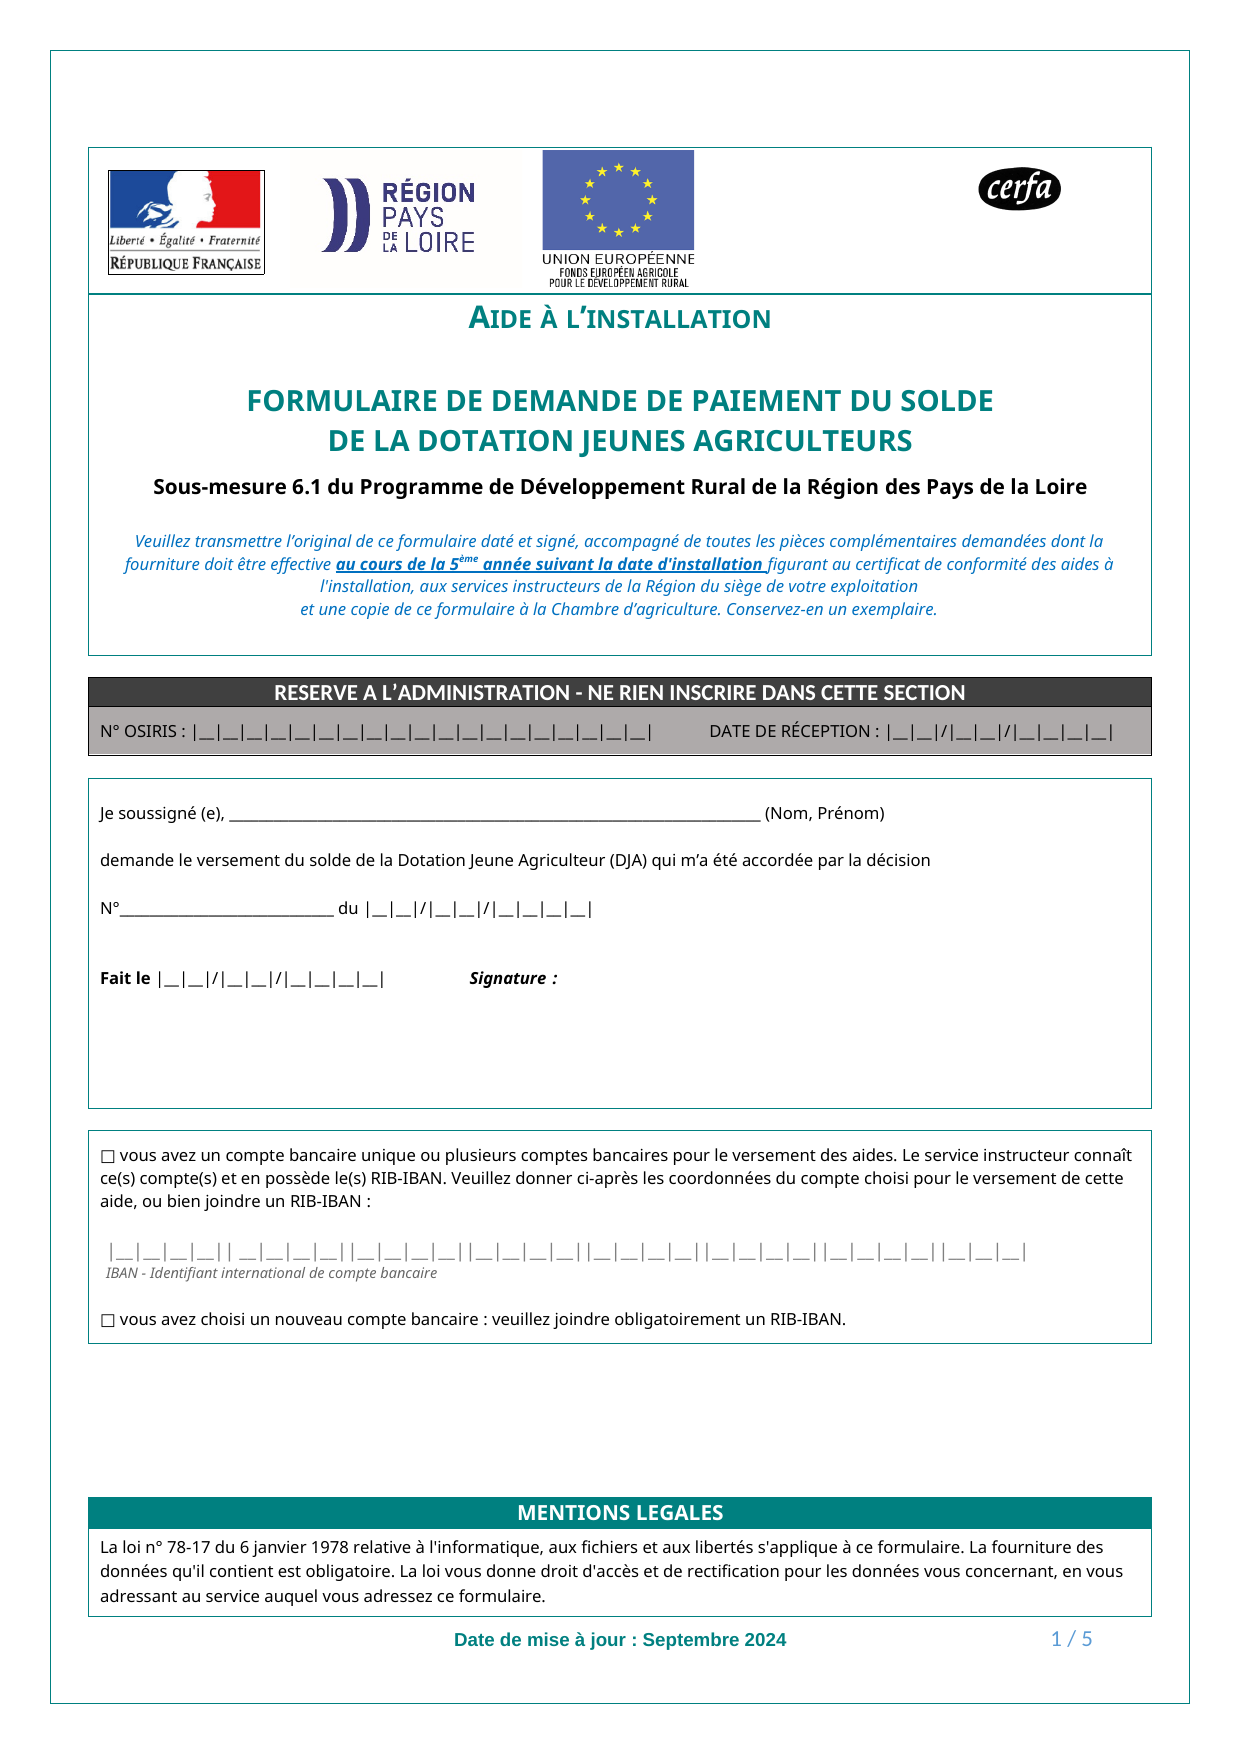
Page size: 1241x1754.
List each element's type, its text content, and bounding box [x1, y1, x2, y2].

table_header [872, 148, 1151, 293]
table_header MENTIONS LEGALES [89, 1498, 1151, 1528]
table_cell La loi n° 78-17 du 6 janvier 1978 relative à l'informatique, aux fichiers et aux libertés s'applique à ce formulaire. La fourniture des données qu'il contient est obligatoire. La loi vous donne droit d'accès et de rectification pour les données vous concernant, en vous adressant au service auquel vous adressez ce formulaire. [89, 1529, 1151, 1616]
table_header Aide à l’installation FORMULAIRE DE DEMANDE DE paiement du solde DE LA DOTATION JEUNES AGRICULTEURS Sous-mesure 6.1 du Programme de Développement Rural de la Région des Pays de la Loire Veuillez transmettre l’original de ce formulaire daté et signé, accompagné de toutes les pièces complémentaires demandées dont la fourniture doit être effective au cours de la 5ème année suivant la date d'installation figurant au certificat de conformité des aides à l'installation, aux services instructeurs de la Région du siège de votre exploitation et une copie de ce formulaire à la Chambre d’agriculture. Conservez-en un exemplaire. [89, 295, 1151, 655]
table_header Je soussigné (e), ________________________________________________________________________ (Nom, Prénom) demande le versement du solde de la Dotation Jeune Agriculteur (DJA) qui m’a été accordée par la décision N°_____________________________ du |__|__|/|__|__|/|__|__|__|__| Fait le |__|__|/|__|__|/|__|__|__|__| Signature : [89, 779, 1151, 1107]
table_cell N° OSIRIS : |__|__|__|__|__|__|__|__|__|__|__|__|__|__|__|__|__|__|__| DATE DE RÉCEPTION : |__|__|/|__|__|/|__|__|__|__| [89, 707, 1151, 754]
picture [289, 150, 523, 288]
table_header [606, 148, 872, 293]
table_header □ vous avez un compte bancaire unique ou plusieurs comptes bancaires pour le versement des aides. Le service instructeur connaît ce(s) compte(s) et en possède le(s) RIB-IBAN. Veuillez donner ci-après les coordonnées du compte choisi pour le versement de cette aide, ou bien joindre un RIB-IBAN : |__|__|__|__|| __|__|__|__||__|__|__|__||__|__|__|__||__|__|__|__||__|__|__|__||__|__|__|__||__|__|__| IBAN - Identifiant international de compte bancaire □ vous avez choisi un nouveau compte bancaire : veuillez joindre obligatoirement un RIB-IBAN. [89, 1131, 1151, 1343]
picture [977, 167, 1062, 211]
table_header RESERVE A L’ADMINISTRATION - NE RIEN INSCRIRE DANS CETTE SECTION [89, 678, 1151, 706]
table_header [89, 148, 459, 293]
table_header [459, 148, 606, 293]
picture [542, 150, 695, 287]
